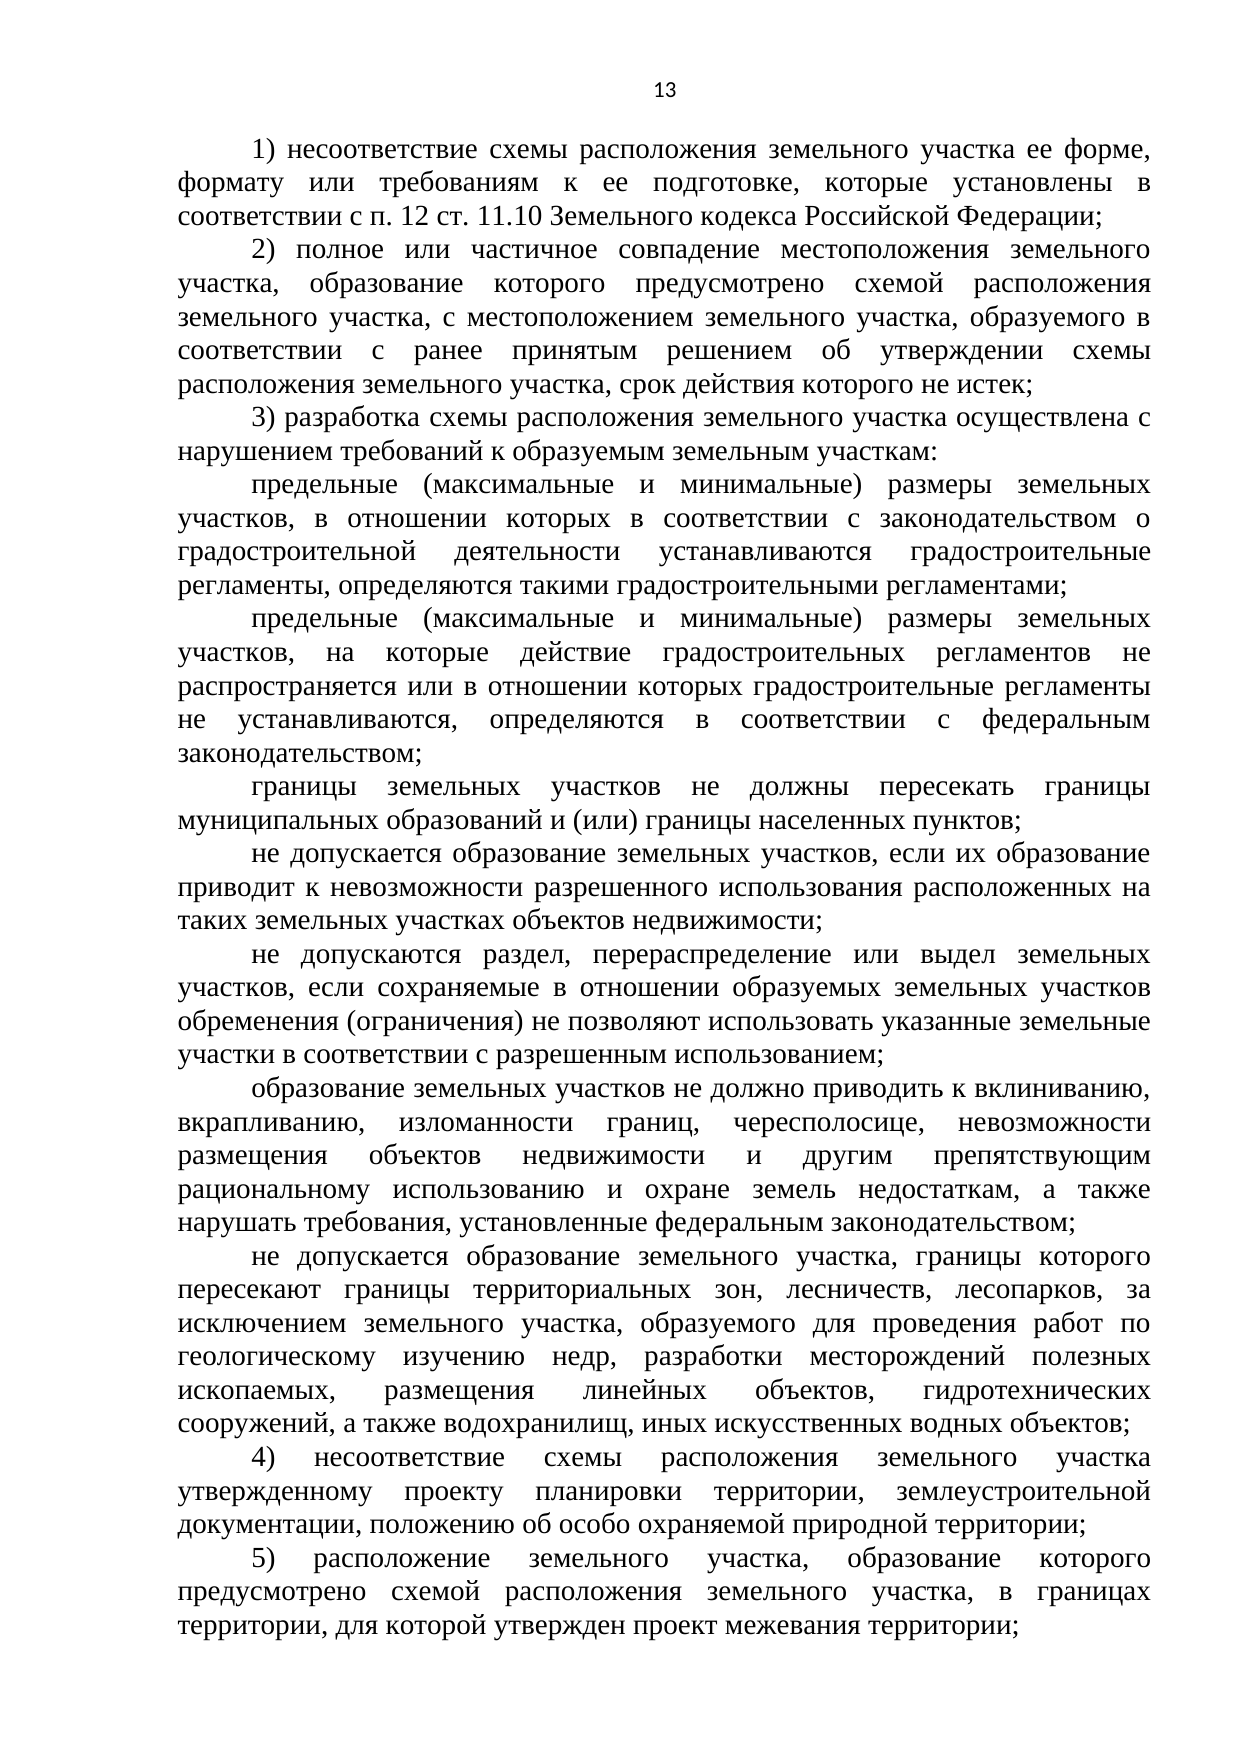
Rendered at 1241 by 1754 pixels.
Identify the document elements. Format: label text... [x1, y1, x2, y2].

text 1) несоответствие схемы расположения земельного участка ее форме, формату или требованиям к ее подготовке, которые установлены в соответствии с п. 12 ст. 11.10 Земельного кодекса Российской Федерации; [177, 131, 1152, 232]
text предельные (максимальные и минимальные) размеры земельных участков, в отношении которых в соответствии с законодательством о градостроительной деятельности устанавливаются градостроительные регламенты, определяются такими градостроительными регламентами; [177, 466, 1152, 601]
text границы земельных участков не должны пересекать границы муниципальных образований и (или) границы населенных пунктов; [177, 768, 1152, 835]
text 2) полное или частичное совпадение местоположения земельного участка, образование которого предусмотрено схемой расположения земельного участка, с местоположением земельного участка, образуемого в соответствии с ранее принятым решением об утверждении схемы расположения земельного участка, срок действия которого не истек; [177, 232, 1152, 399]
text 3) разработка схемы расположения земельного участка осуществлена с нарушением требований к образуемым земельным участкам: [177, 399, 1152, 466]
text не допускается образование земельных участков, если их образование приводит к невозможности разрешенного использования расположенных на таких земельных участках объектов недвижимости; [177, 835, 1152, 936]
text не допускаются раздел, перераспределение или выдел земельных участков, если сохраняемые в отношении образуемых земельных участков обременения (ограничения) не позволяют использовать указанные земельные участки в соответствии с разрешенным использованием; [177, 936, 1152, 1070]
text образование земельных участков не должно приводить к вклиниванию, вкрапливанию, изломанности границ, чересполосице, невозможности размещения объектов недвижимости и другим препятствующим рациональному использованию и охране земель недостаткам, а также нарушать требования, установленные федеральным законодательством; [177, 1070, 1152, 1238]
text 4) несоответствие схемы расположения земельного участка утвержденному проекту планировки территории, землеустроительной документации, положению об особо охраняемой природной территории; [177, 1439, 1152, 1540]
text 5) расположение земельного участка, образование которого предусмотрено схемой расположения земельного участка, в границах территории, для которой утвержден проект межевания территории; [177, 1540, 1152, 1640]
text предельные (максимальные и минимальные) размеры земельных участков, на которые действие градостроительных регламентов не распространяется или в отношении которых градостроительные регламенты не устанавливаются, определяются в соответствии с федеральным законодательством; [177, 601, 1152, 768]
text не допускается образование земельного участка, границы которого пересекают границы территориальных зон, лесничеств, лесопарков, за исключением земельного участка, образуемого для проведения работ по геологическому изучению недр, разработки месторождений полезных ископаемых, размещения линейных объектов, гидротехнических сооружений, а также водохранилищ, иных искусственных водных объектов; [177, 1238, 1152, 1439]
